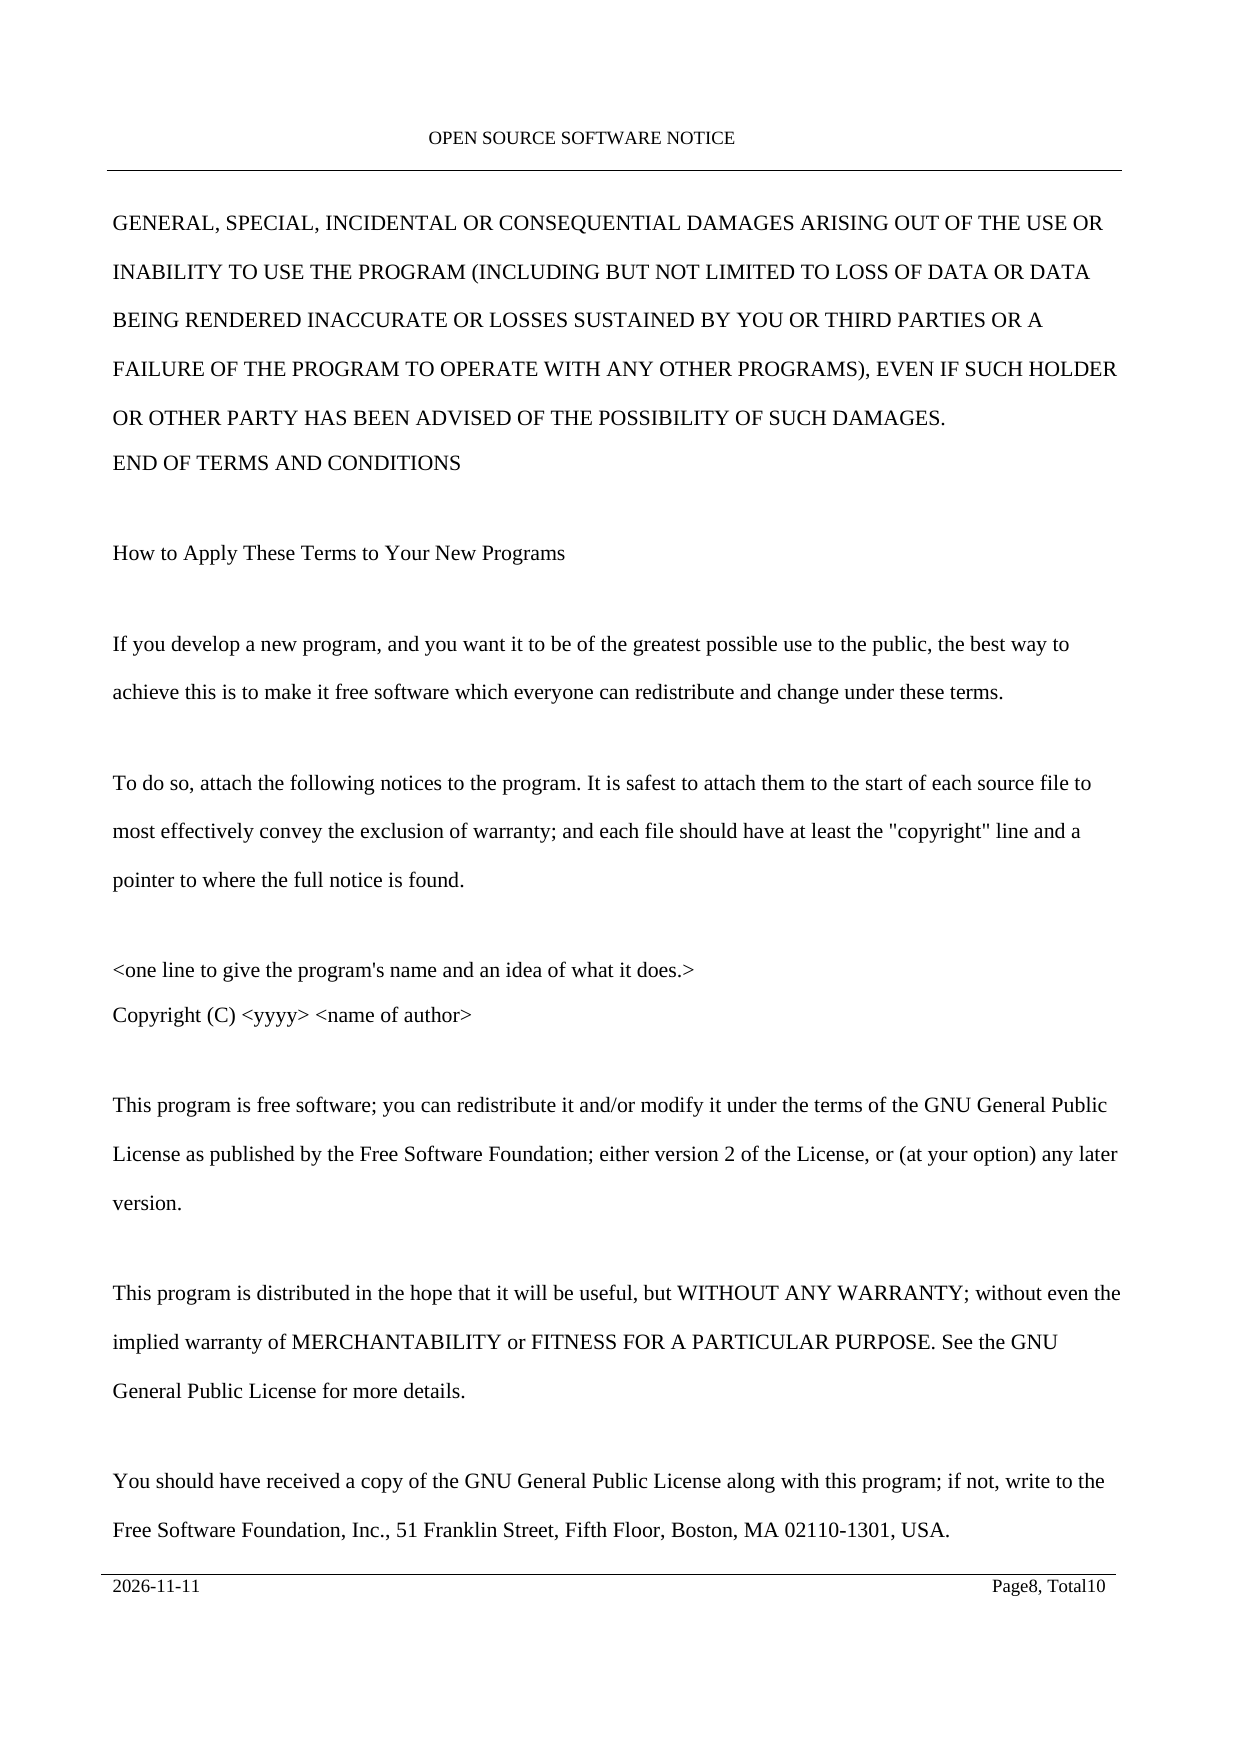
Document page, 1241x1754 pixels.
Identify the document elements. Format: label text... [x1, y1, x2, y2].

text This program is distributed in the hope that it will be useful, but WITHOUT ANY WARRANTY; without even the implied warranty of MERCHANTABILITY or FITNESS FOR A PARTICULAR PURPOSE. See the GNU General Public License for more details. [112, 1277, 1128, 1407]
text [112, 206, 1128, 434]
text To do so, attach the following notices to the program. It is safest to attach them to the start of each source file to most effectively convey the exclusion of warranty; and each file should have at least the "copyright" line and a pointer to where the full notice is found. [112, 766, 1128, 896]
text <one line to give the program's name and an idea of what it does.> [112, 953, 1128, 986]
text END OF TERMS AND CONDITIONS [112, 446, 1128, 479]
text This program is free software; you can redistribute it and/or modify it under the terms of the GNU General Public License as published by the Free Software Foundation; either version 2 of the License, or (at your option) any later version. [112, 1089, 1128, 1219]
text You should have received a copy of the GNU General Public License along with this program; if not, write to the Free Software Foundation, Inc., 51 Franklin Street, Fifth Floor, Boston, MA 02110-1301, USA. [112, 1464, 1128, 1546]
text How to Apply These Terms to Your New Programs [112, 537, 1128, 569]
text If you develop a new program, and you want it to be of the greatest possible use to the public, the best way to achieve this is to make it free software which everyone can redistribute and change under these terms. [112, 627, 1128, 708]
text Copyright (C) <yyyy> <name of author> [112, 999, 1128, 1031]
